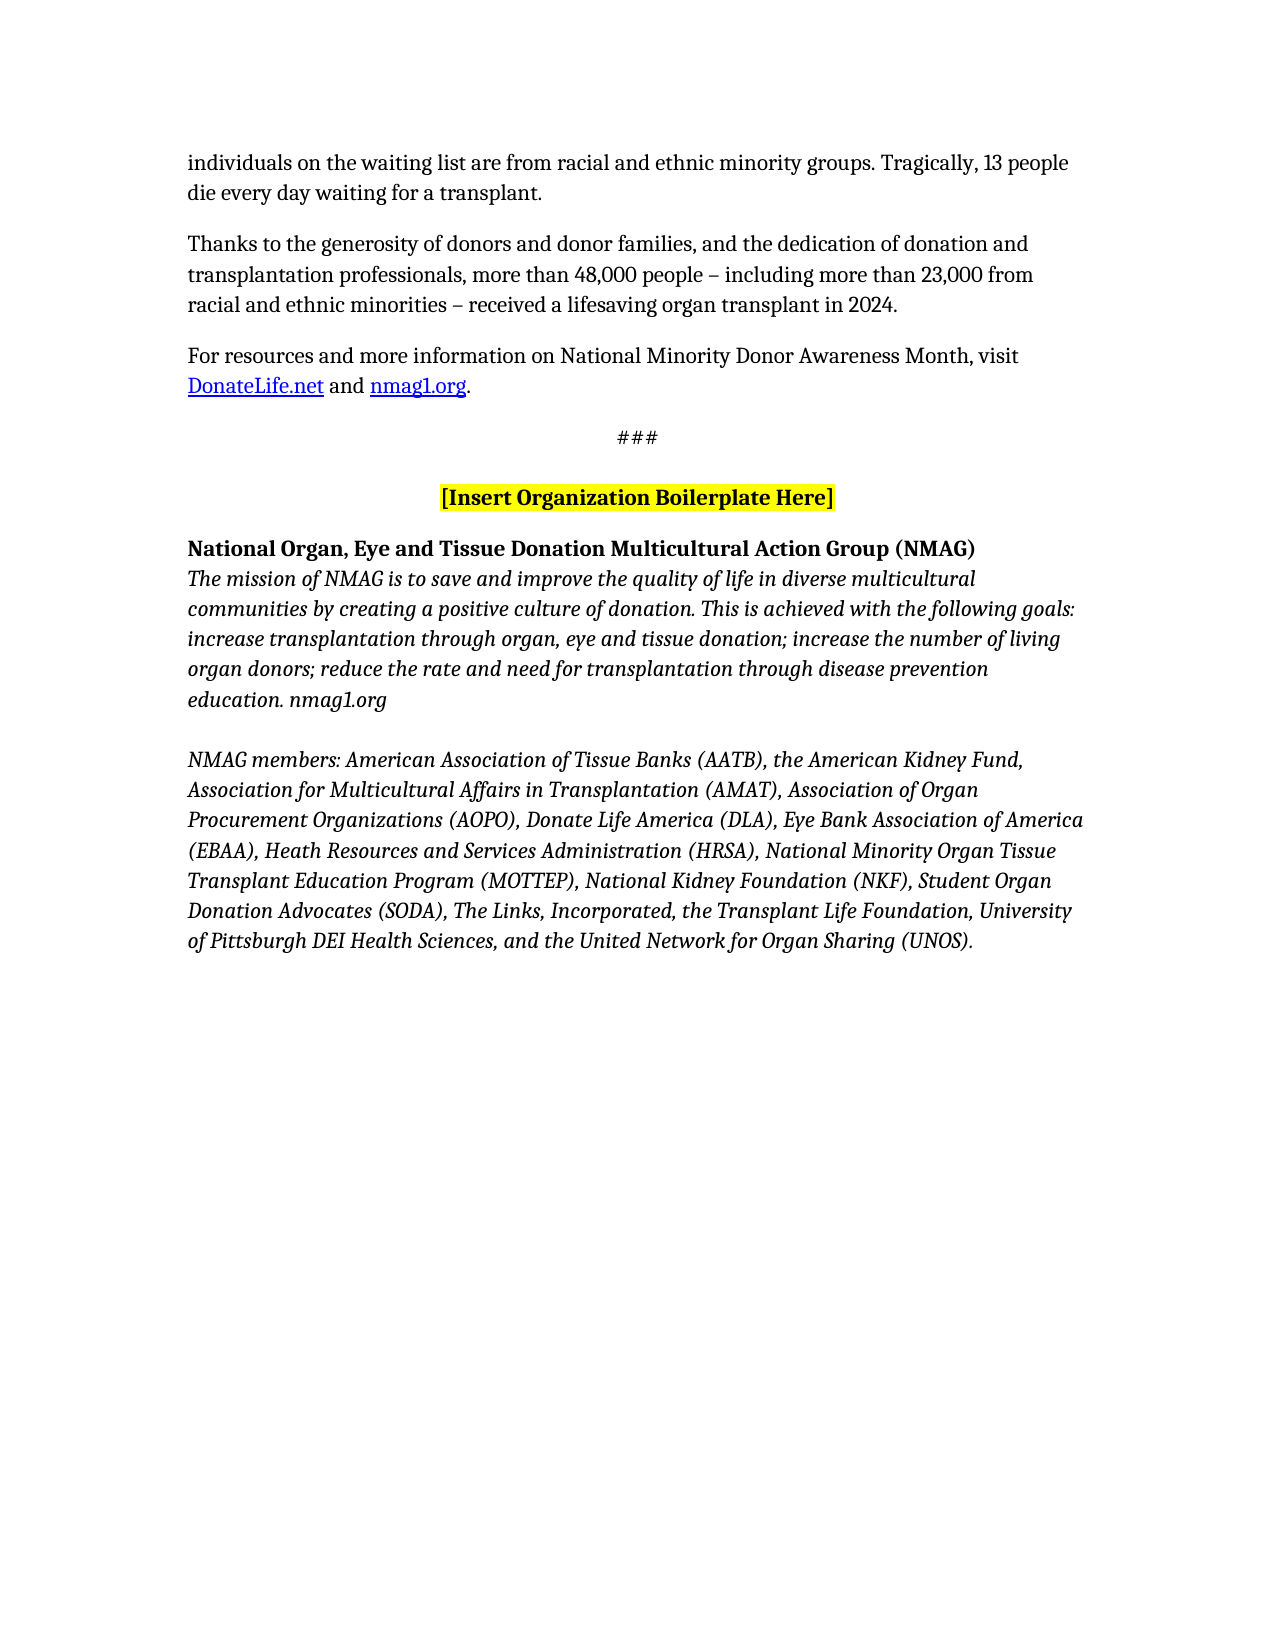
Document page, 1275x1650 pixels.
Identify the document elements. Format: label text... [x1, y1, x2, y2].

text ### [Insert Organization Boilerplate Here] [187, 424, 1087, 511]
text Thanks to the generosity of donors and donor families, and the dedication of donation and transplantation professionals, more than 48,000 people – including more than 23,000 from racial and ethnic minorities – received a lifesaving organ transplant in 2024. [187, 231, 1087, 318]
text National Organ, Eye and Tissue Donation Multicultural Action Group (NMAG) The mission of NMAG is to save and improve the quality of life in diverse multicultural communities by creating a positive culture of donation. This is achieved with the following goals: increase transplantation through organ, eye and tissue donation; increase the number of living organ donors; reduce the rate and need for transplantation through disease prevention education. nmag1.org NMAG members: American Association of Tissue Banks (AATB), the American Kidney Fund, Association for Multicultural Affairs in Transplantation (AMAT), Association of Organ Procurement Organizations (AOPO), Donate Life America (DLA), Eye Bank Association of America (EBAA), Heath Resources and Services Administration (HRSA), National Minority Organ Tissue Transplant Education Program (MOTTEP), National Kidney Foundation (NKF), Student Organ Donation Advocates (SODA), The Links, Incorporated, the Transplant Life Foundation, University of Pittsburgh DEI Health Sciences, and the United Network for Organ Sharing (UNOS). [187, 535, 1087, 954]
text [187, 150, 1087, 207]
text For resources and more information on National Minority Donor Awareness Month, visit DonateLife.net and nmag1.org. [187, 343, 1087, 399]
